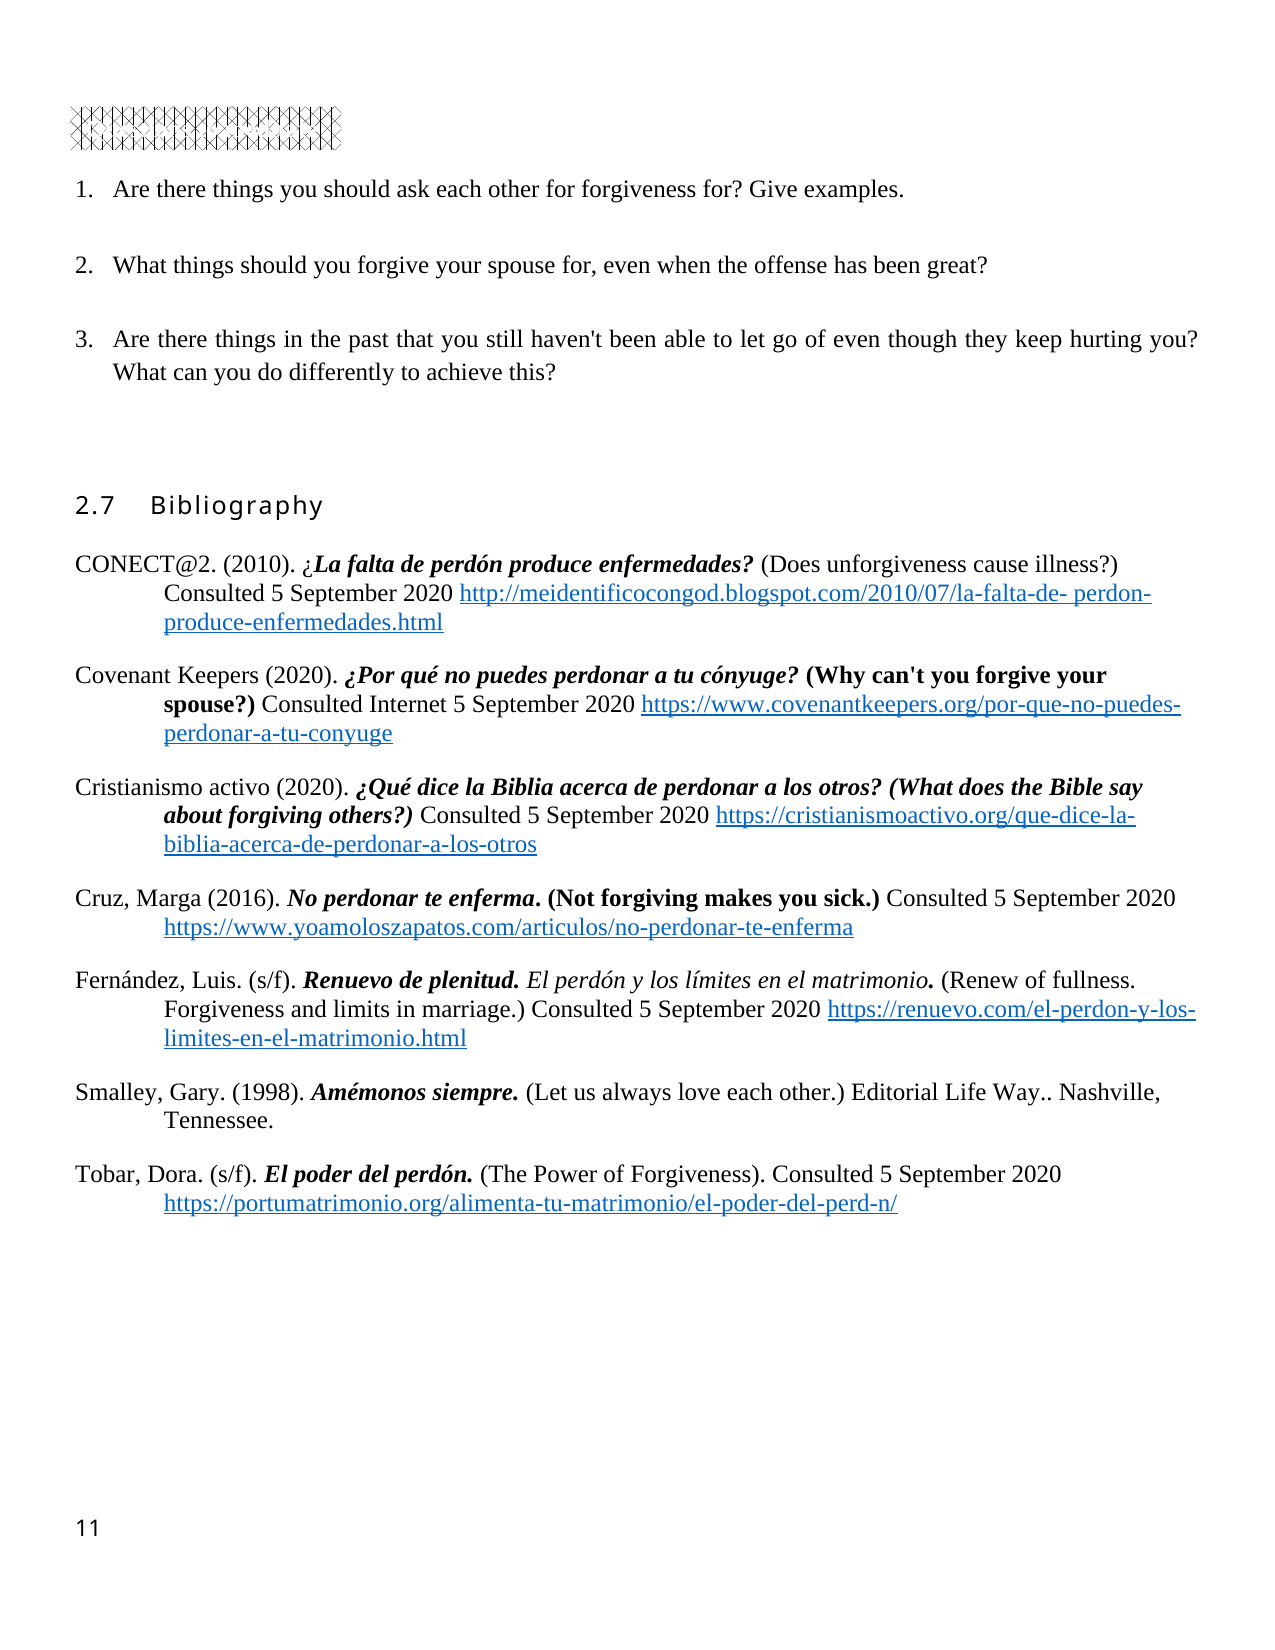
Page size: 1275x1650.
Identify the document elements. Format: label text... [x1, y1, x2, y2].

text Cristianismo activo (2020). ¿Qué dice la Biblia acerca de perdonar a los otros? (What does the Bible say about forgiving others?) Consulted 5 September 2020 https://cristianismoactivo.org/que-dice-la-biblia-acerca-de-perdonar-a-los-otros [75, 772, 1200, 858]
list Are there things you should ask each other for forgiveness for? Give examples. [75, 174, 1200, 203]
text Tobar, Dora. (s/f). El poder del perdón. (The Power of Forgiveness). Consulted 5 September 2020 https://portumatrimonio.org/alimenta-tu-matrimonio/el-poder-del-perd-n/ [75, 1159, 1200, 1217]
list Are there things in the past that you still haven't been able to let go of even though they keep hurting you? What can you do differently to achieve this? [75, 324, 1200, 386]
text Fernández, Luis. (s/f). Renuevo de plenitud. El perdón y los límites en el matrimonio. (Renew of fullness. Forgiveness and limits in marriage.) Consulted 5 September 2020 https://renuevo.com/el-perdon-y-los-limites-en-el-matrimonio.html [75, 965, 1200, 1052]
list What things should you forgive your spouse for, even when the offense has been great? [75, 250, 1200, 279]
text Cruz, Marga (2016). No perdonar te enferma. (Not forgiving makes you sick.) Consulted 5 September 2020 https://www.yoamoloszapatos.com/articulos/no-perdonar-te-enferma [75, 883, 1200, 940]
text Smalley, Gary. (1998). Amémonos siempre. (Let us always love each other.) Editorial Life Way.. Nashville, Tennessee. [75, 1077, 1200, 1134]
subtitle Bibliography [75, 487, 1200, 521]
text CONECT@2. (2010). ¿La falta de perdón produce enfermedades? (Does unforgiveness cause illness?) Consulted 5 September 2020 http://meidentificocongod.blogspot.com/2010/07/la-falta-de- perdon-produce-enfermedades.html [75, 549, 1200, 635]
text Covenant Keepers (2020). ¿Por qué no puedes perdonar a tu cónyuge? (Why can't you forgive your spouse?) Consulted Internet 5 September 2020 https://www.covenantkeepers.org/por-que-no-puedes-perdonar-a-tu-conyuge [75, 660, 1200, 747]
